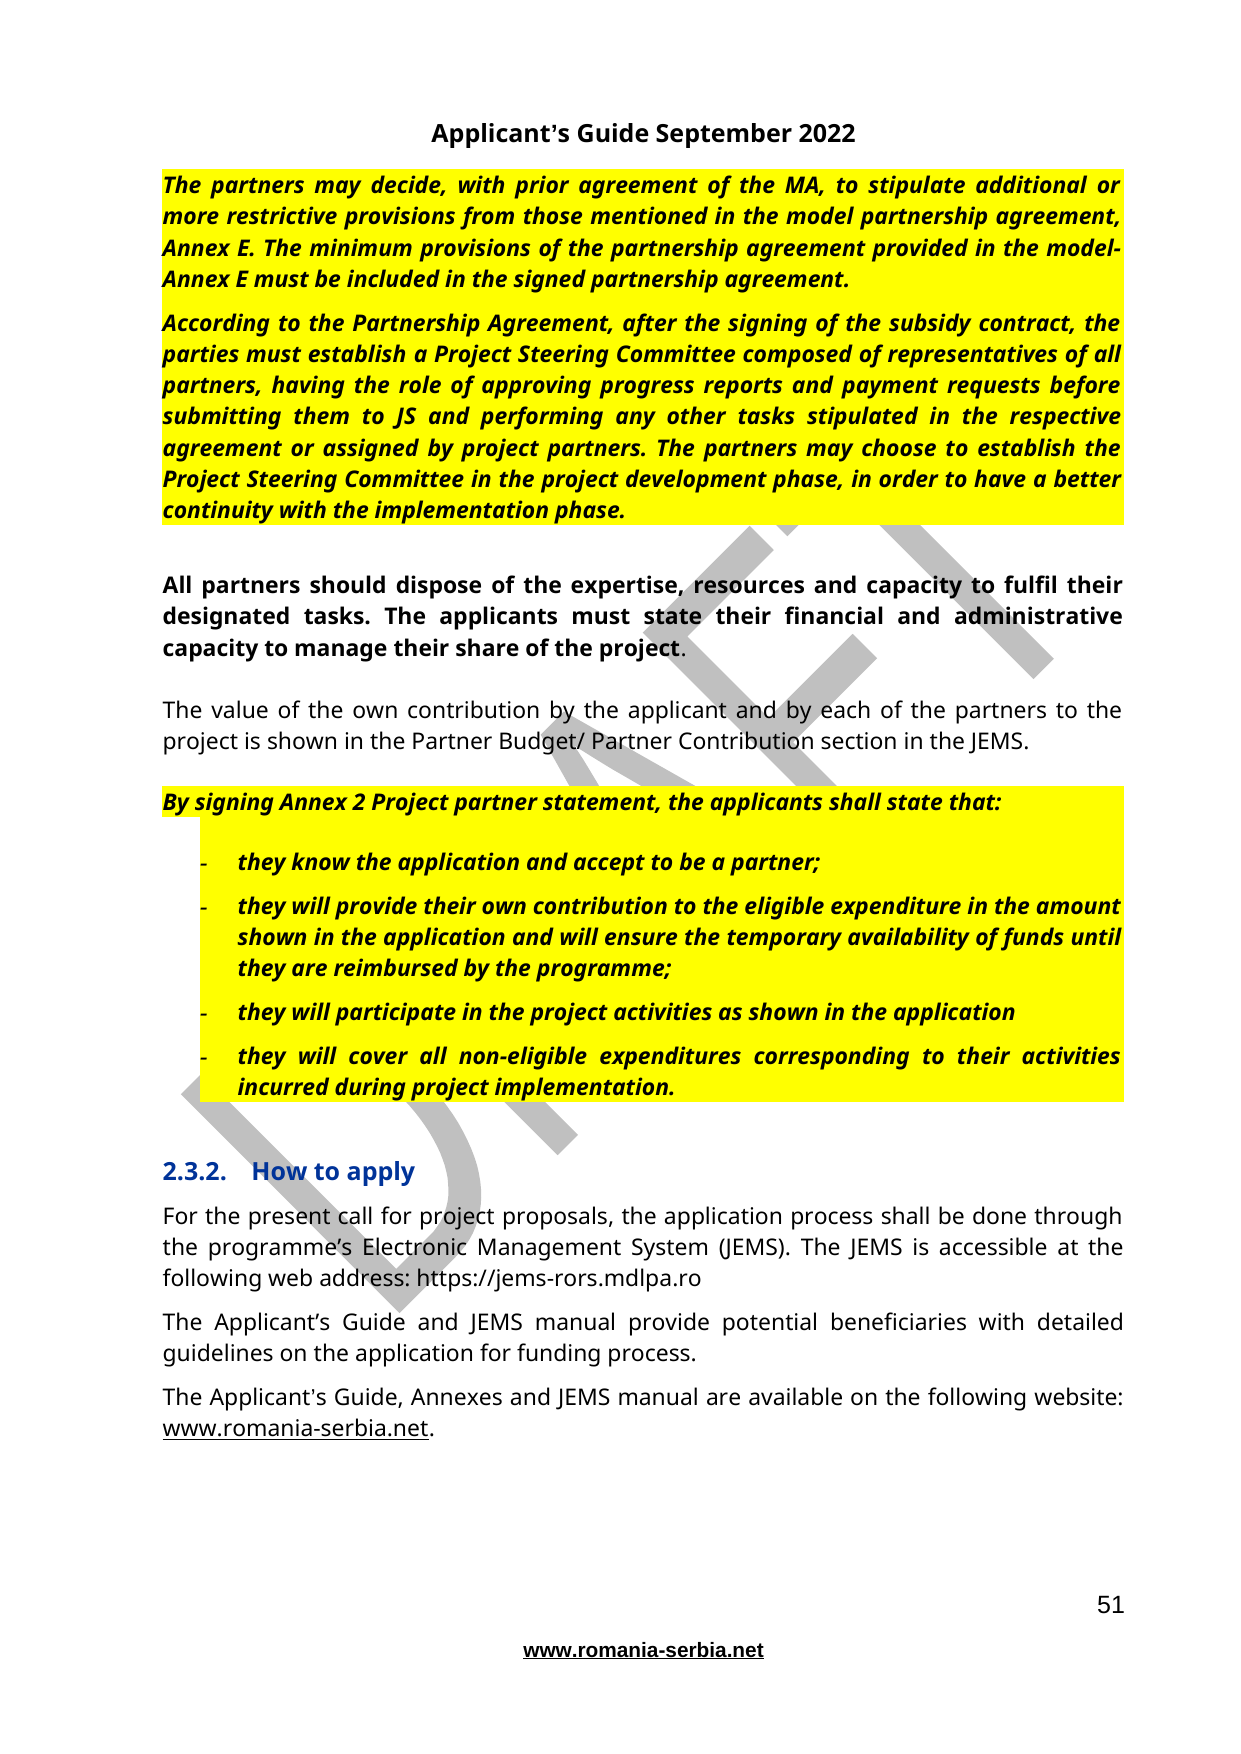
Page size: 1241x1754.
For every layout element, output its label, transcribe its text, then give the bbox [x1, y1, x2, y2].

list they will provide their own contribution to the eligible expenditure in the amount shown in the application and will ensure the temporary availability of funds until they are reimbursed by the programme; [200, 890, 1124, 984]
text The Applicant’s Guide and JEMS manual provide potential beneficiaries with detailed guidelines on the application for funding process. [162, 1306, 1124, 1368]
text The partners may decide, with prior agreement of the MA, to stipulate additional or more restrictive provisions from those mentioned in the model partnership agreement, Annex E. The minimum provisions of the partnership agreement provided in the model- Annex E must be included in the signed partnership agreement. [162, 169, 1124, 294]
text The Applicant’s Guide, Annexes and JEMS manual are available on the following website: www.romania-serbia.net. [162, 1381, 1124, 1443]
text All partners should dispose of the expertise, resources and capacity to fulfil their designated tasks. The applicants must state their financial and administrative capacity to manage their share of the project. [162, 569, 1124, 663]
list they will participate in the project activities as shown in the application [200, 996, 1124, 1027]
list they know the application and accept to be a partner; [200, 846, 1124, 877]
list they will cover all non-eligible expenditures corresponding to their activities incurred during project implementation. [200, 1040, 1124, 1102]
text According to the Partnership Agreement, after the signing of the subsidy contract, the parties must establish a Project Steering Committee composed of representatives of all partners, having the role of approving progress reports and payment requests before submitting them to JS and performing any other tasks stipulated in the respective agreement or assigned by project partners. The partners may choose to establish the Project Steering Committee in the project development phase, in order to have a better continuity with the implementation phase. [162, 307, 1124, 525]
subtitle How to apply [162, 1153, 1124, 1187]
text For the present call for project proposals, the application process shall be done through the programme’s Electronic Management System (JEMS). The JEMS is accessible at the following web address: https://jems-rors.mdlpa.ro [162, 1200, 1124, 1293]
text By signing Annex 2 Project partner statement, the applicants shall state that: [162, 786, 1124, 817]
text The value of the own contribution by the applicant and by each of the partners to the project is shown in the Partner Budget/ Partner Contribution section in the JEMS. [162, 694, 1124, 757]
